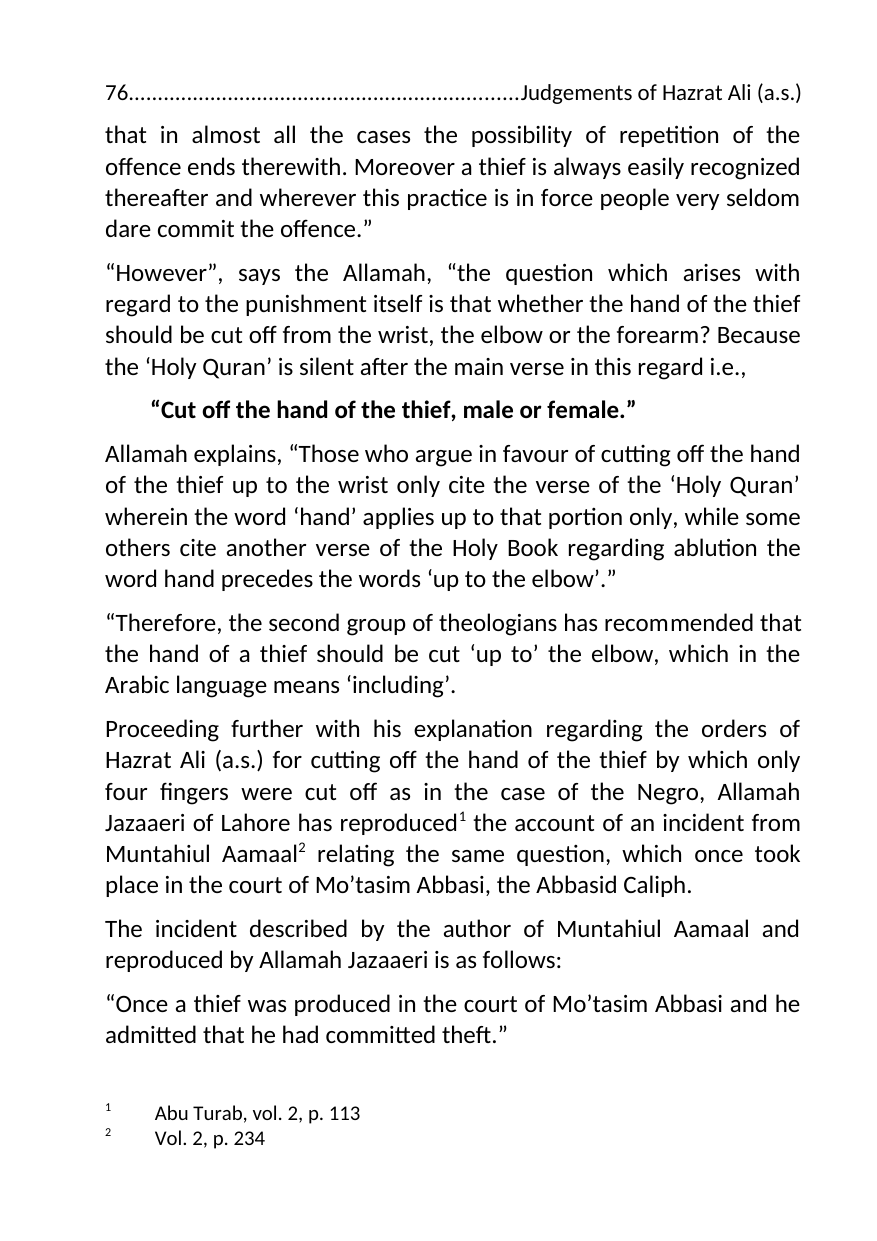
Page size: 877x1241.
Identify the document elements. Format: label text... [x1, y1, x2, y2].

text “Cut off the hand of the thief, male or female.” [150, 394, 757, 425]
text “However”, says the Allamah, “the question which arises with regard to the punishment itself is that whether the hand of the thief should be cut off from the wrist, the elbow or the forearm? Because the ‘Holy Quran’ is silent after the main verse in this regard i.e., [105, 256, 802, 381]
text Proceeding further with his explanation regarding the orders of Hazrat Ali (a.s.) for cutting off the hand of the thief by which only four fingers were cut off as in the case of the Negro, Allamah Jazaaeri of Lahore has reproduced the account of an incident from Muntahiul Aamaal relating the same question, which once took place in the court of Mo’tasim Abbasi, the Abbasid Caliph. [105, 712, 802, 900]
text The incident described by the author of Muntahiul Aamaal and reproduced by Allamah Jazaaeri is as follows: [105, 912, 802, 975]
text “Therefore, the second group of theologians has recommended that the hand of a thief should be cut ‘up to’ the elbow, which in the Arabic language means ‘including’. [105, 606, 802, 700]
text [105, 119, 802, 244]
text Allamah explains, “Those who argue in favour of cutting off the hand of the thief up to the wrist only cite the verse of the ‘Holy Quran’ wherein the word ‘hand’ applies up to that portion only, while some others cite another verse of the Holy Book regarding ablution the word hand precedes the words ‘up to the elbow’.” [105, 437, 802, 594]
text “Once a thief was produced in the court of Mo’tasim Abbasi and he admitted that he had committed theft.” [105, 987, 802, 1050]
